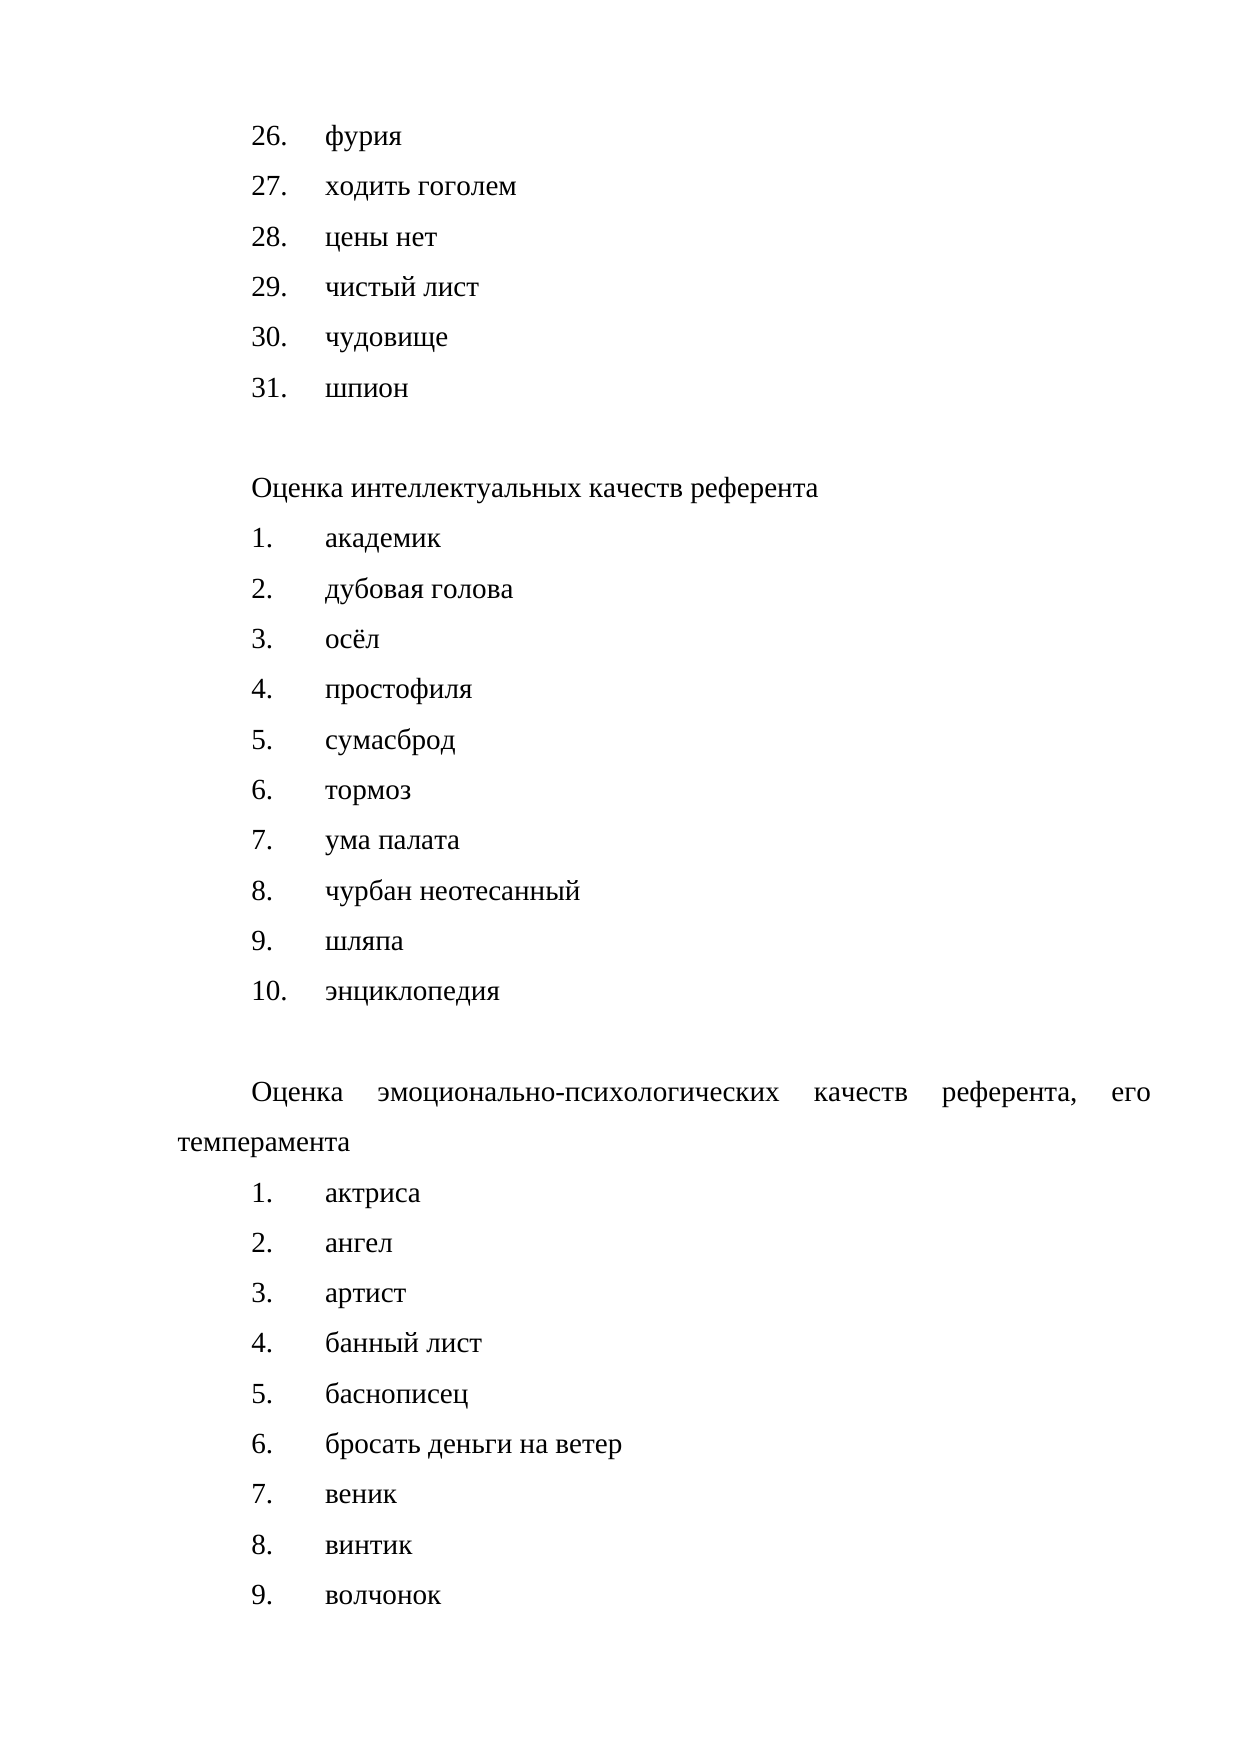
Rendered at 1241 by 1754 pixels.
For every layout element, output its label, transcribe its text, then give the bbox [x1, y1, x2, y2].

list ангел [177, 1225, 1152, 1258]
list веник [177, 1477, 1152, 1510]
list винтик [177, 1527, 1152, 1560]
text Oценка эмоционально-психологических качеств референта, его темперамента [177, 1074, 1152, 1158]
list чудовище [177, 319, 1152, 353]
list осёл [177, 621, 1152, 655]
list шляпа [177, 923, 1152, 957]
list простофиля [177, 672, 1152, 705]
list фурия [177, 118, 1152, 152]
list бросать деньги на ветер [177, 1426, 1152, 1460]
list академик [177, 521, 1152, 554]
list волчонок [177, 1577, 1152, 1611]
list шпион [177, 370, 1152, 403]
list артист [177, 1275, 1152, 1309]
list ума палата [177, 822, 1152, 856]
list баснописец [177, 1376, 1152, 1409]
list банный лист [177, 1326, 1152, 1359]
text Oценка интеллектуальных качеств референта [177, 470, 1152, 504]
list энциклопедия [177, 973, 1152, 1007]
list актриса [177, 1175, 1152, 1208]
list цены нет [177, 219, 1152, 252]
list чистый лист [177, 269, 1152, 303]
list тормоз [177, 772, 1152, 806]
list чурбан неотесанный [177, 873, 1152, 906]
list сумасброд [177, 722, 1152, 755]
list дубовая голова [177, 571, 1152, 604]
list ходить гоголем [177, 168, 1152, 202]
